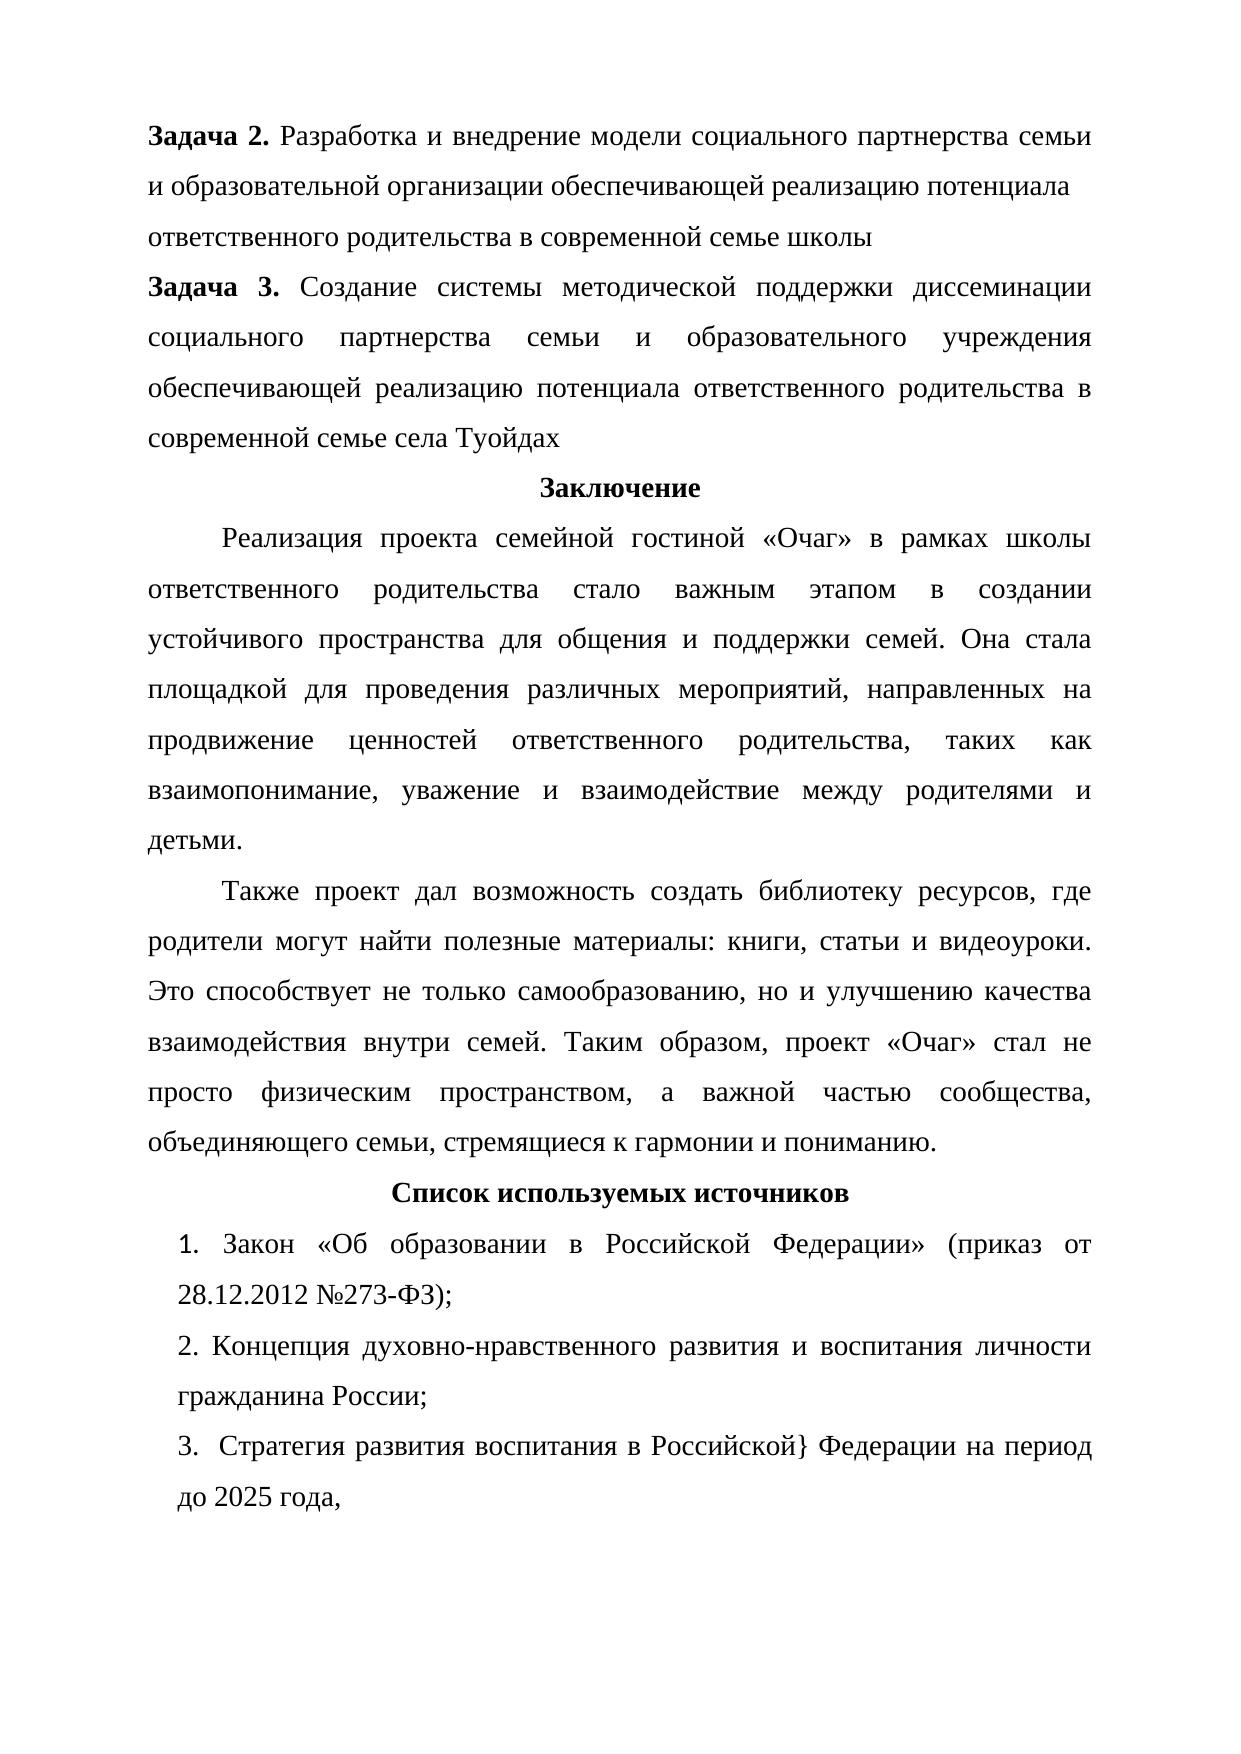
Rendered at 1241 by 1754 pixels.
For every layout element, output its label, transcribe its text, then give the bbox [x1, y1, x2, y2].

text Список используемых источников [148, 1175, 1092, 1208]
text Реализация проекта семейной гостиной «Очаг» в рамках школы ответственного родительства стало важным этапом в создании устойчивого пространства для общения и поддержки семей. Она стала площадкой для проведения различных мероприятий, направленных на продвижение ценностей ответственного родительства, таких как взаимопонимание, уважение и взаимодействие между родителями и детьми. [148, 521, 1092, 856]
list 3. Стратегия развития воспитания в Российской} Федерации на период до 2025 года, [177, 1428, 1092, 1512]
list 2. Концепция духовно-нравственного развития и воспитания личности гражданина России; [177, 1328, 1092, 1412]
text Заключение [148, 470, 1092, 504]
list Закон «Об образовании в Российской Федерации» (приказ от 28.12.2012 №273-ФЗ); [177, 1225, 1092, 1311]
text ответственного родительства в современной семье школы [148, 219, 1092, 252]
text Задача 3. Создание системы методической поддержки диссеминации социального партнерства семьи и образовательного учреждения обеспечивающей реализацию потенциала ответственного родительства в современной семье села Туойдах [148, 269, 1092, 453]
text Задача 2. Разработка и внедрение модели социального партнерства семьи и образовательной организации обеспечивающей реализацию потенциала [148, 118, 1092, 202]
text Также проект дал возможность создать библиотеку ресурсов, где родители могут найти полезные материалы: книги, статьи и видеоуроки. Это способствует не только самообразованию, но и улучшению качества взаимодействия внутри семей. Таким образом, проект «Очаг» стал не просто физическим пространством, а важной частью сообщества, объединяющего семьи, стремящиеся к гармонии и пониманию. [148, 873, 1092, 1158]
